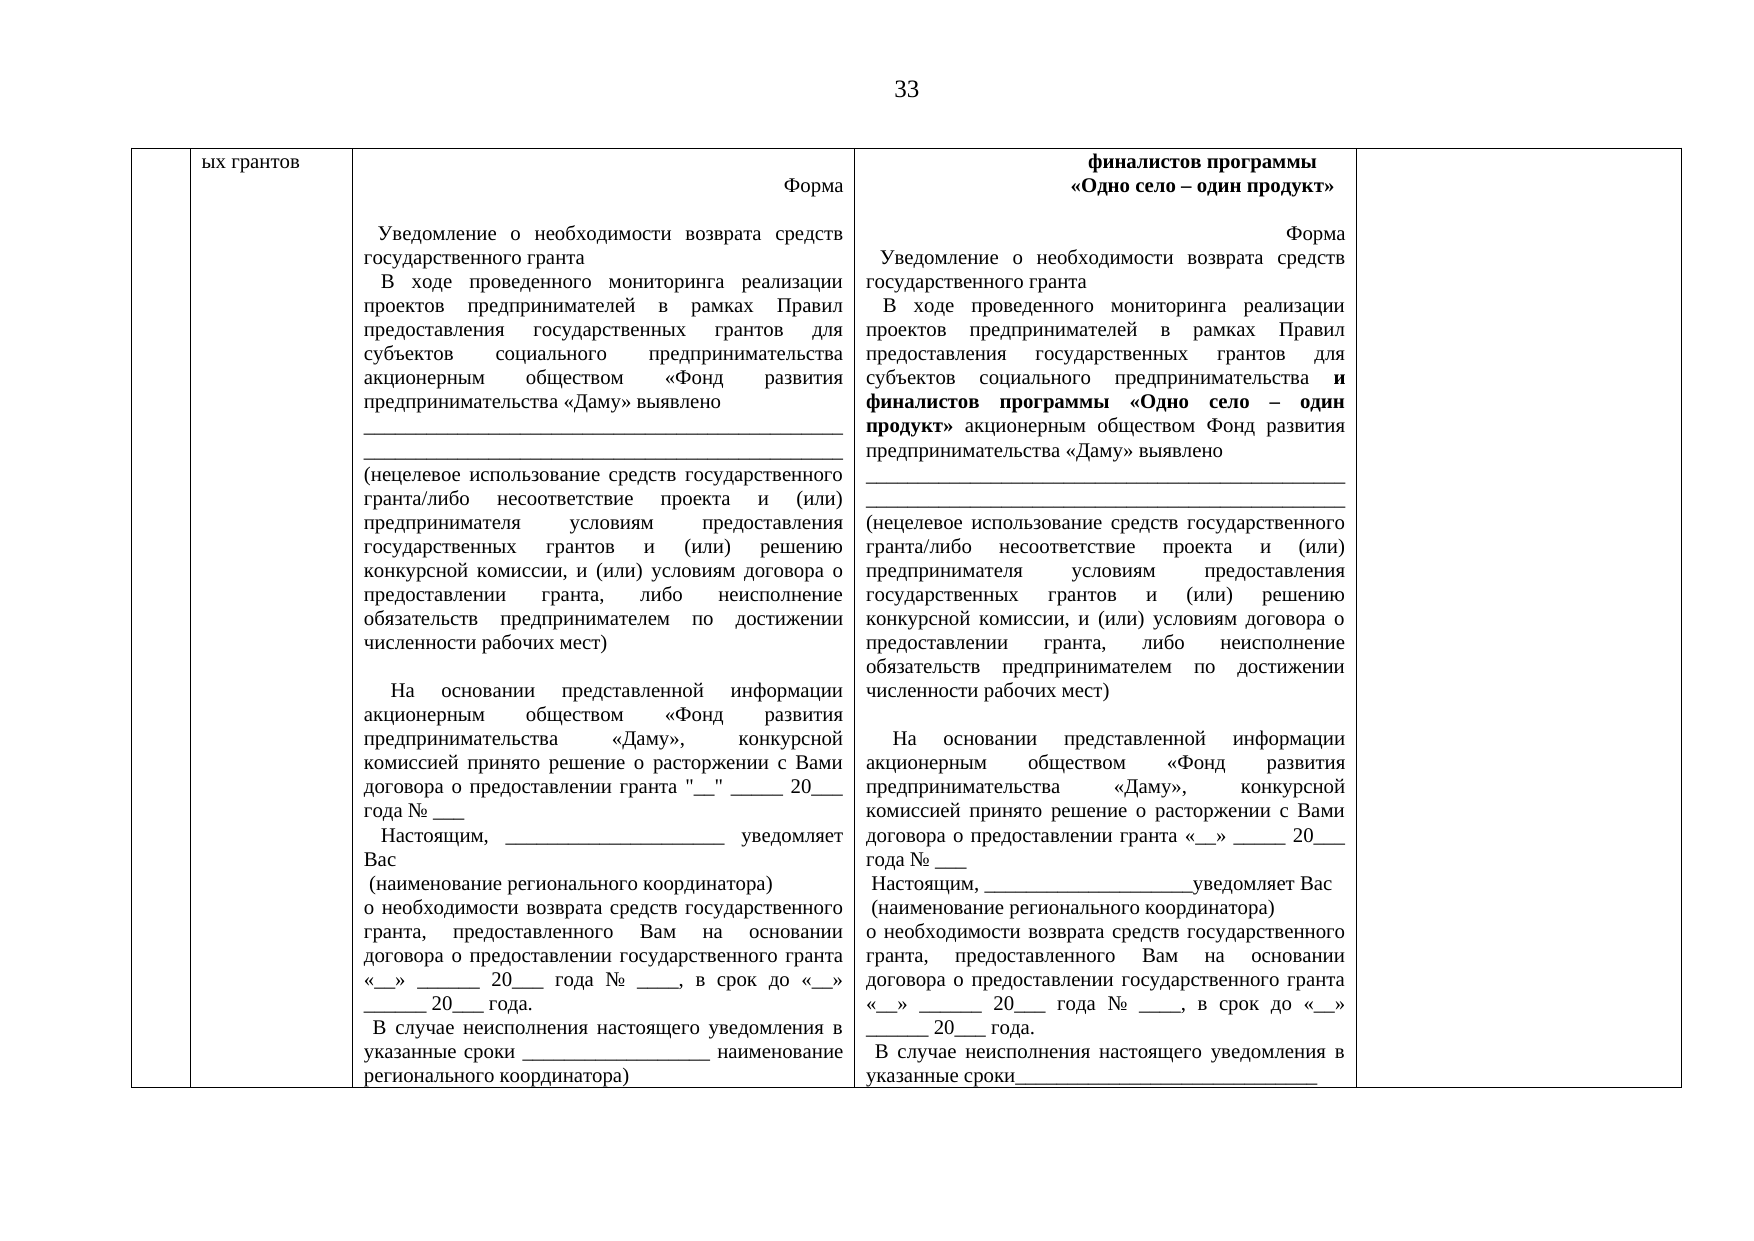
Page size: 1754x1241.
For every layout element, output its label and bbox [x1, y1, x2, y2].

table_cell [353, 149, 854, 1087]
table_cell [855, 149, 1356, 1087]
table_cell [132, 149, 190, 1087]
table_cell [191, 149, 352, 1087]
table_cell [1357, 149, 1681, 1087]
